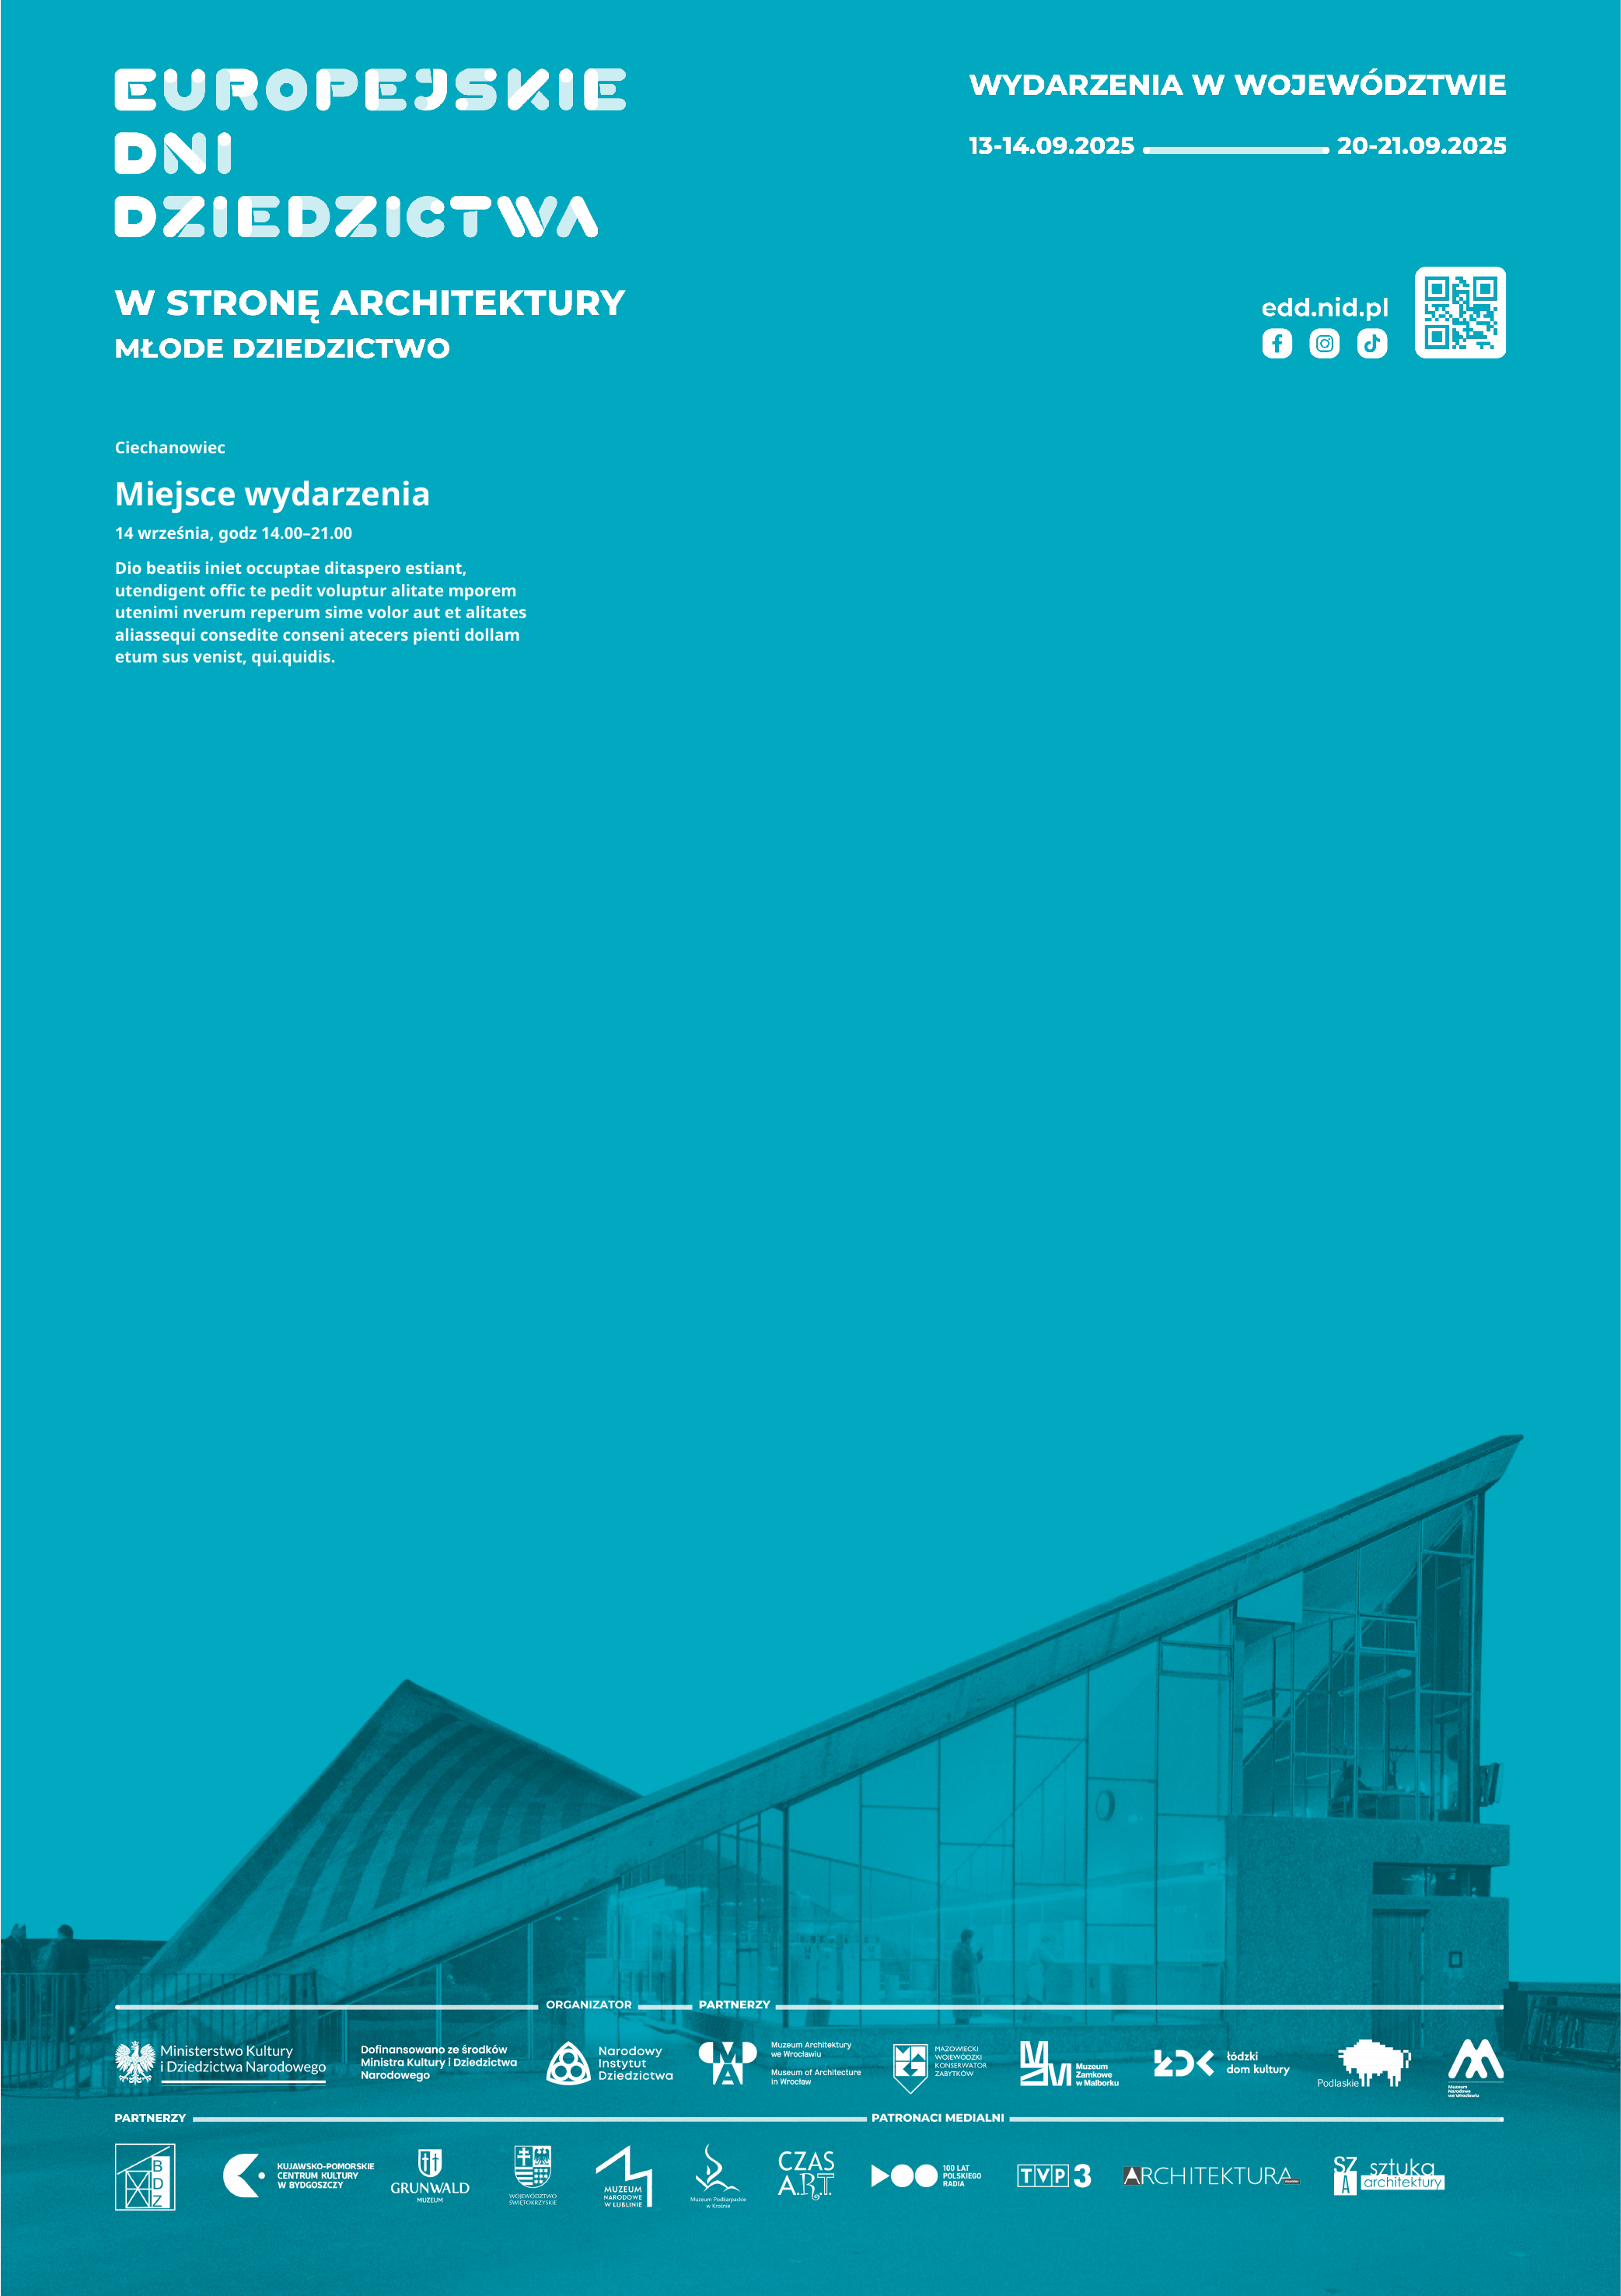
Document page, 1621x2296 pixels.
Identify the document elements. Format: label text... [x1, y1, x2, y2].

picture [1, 0, 1621, 2296]
text 14 września, godz 14.00–21.00 [115, 522, 540, 544]
text Miejsce wydarzenia [115, 471, 540, 515]
text Ciechanowiec [115, 436, 540, 458]
text Dio beatiis iniet occuptae ditaspero estiant, utendigent offic te pedit voluptur alitate mporem utenimi nverum reperum sime volor aut et alitates aliassequi consedite conseni atecers pienti dollam etum sus venist, qui.quidis. [115, 557, 540, 668]
